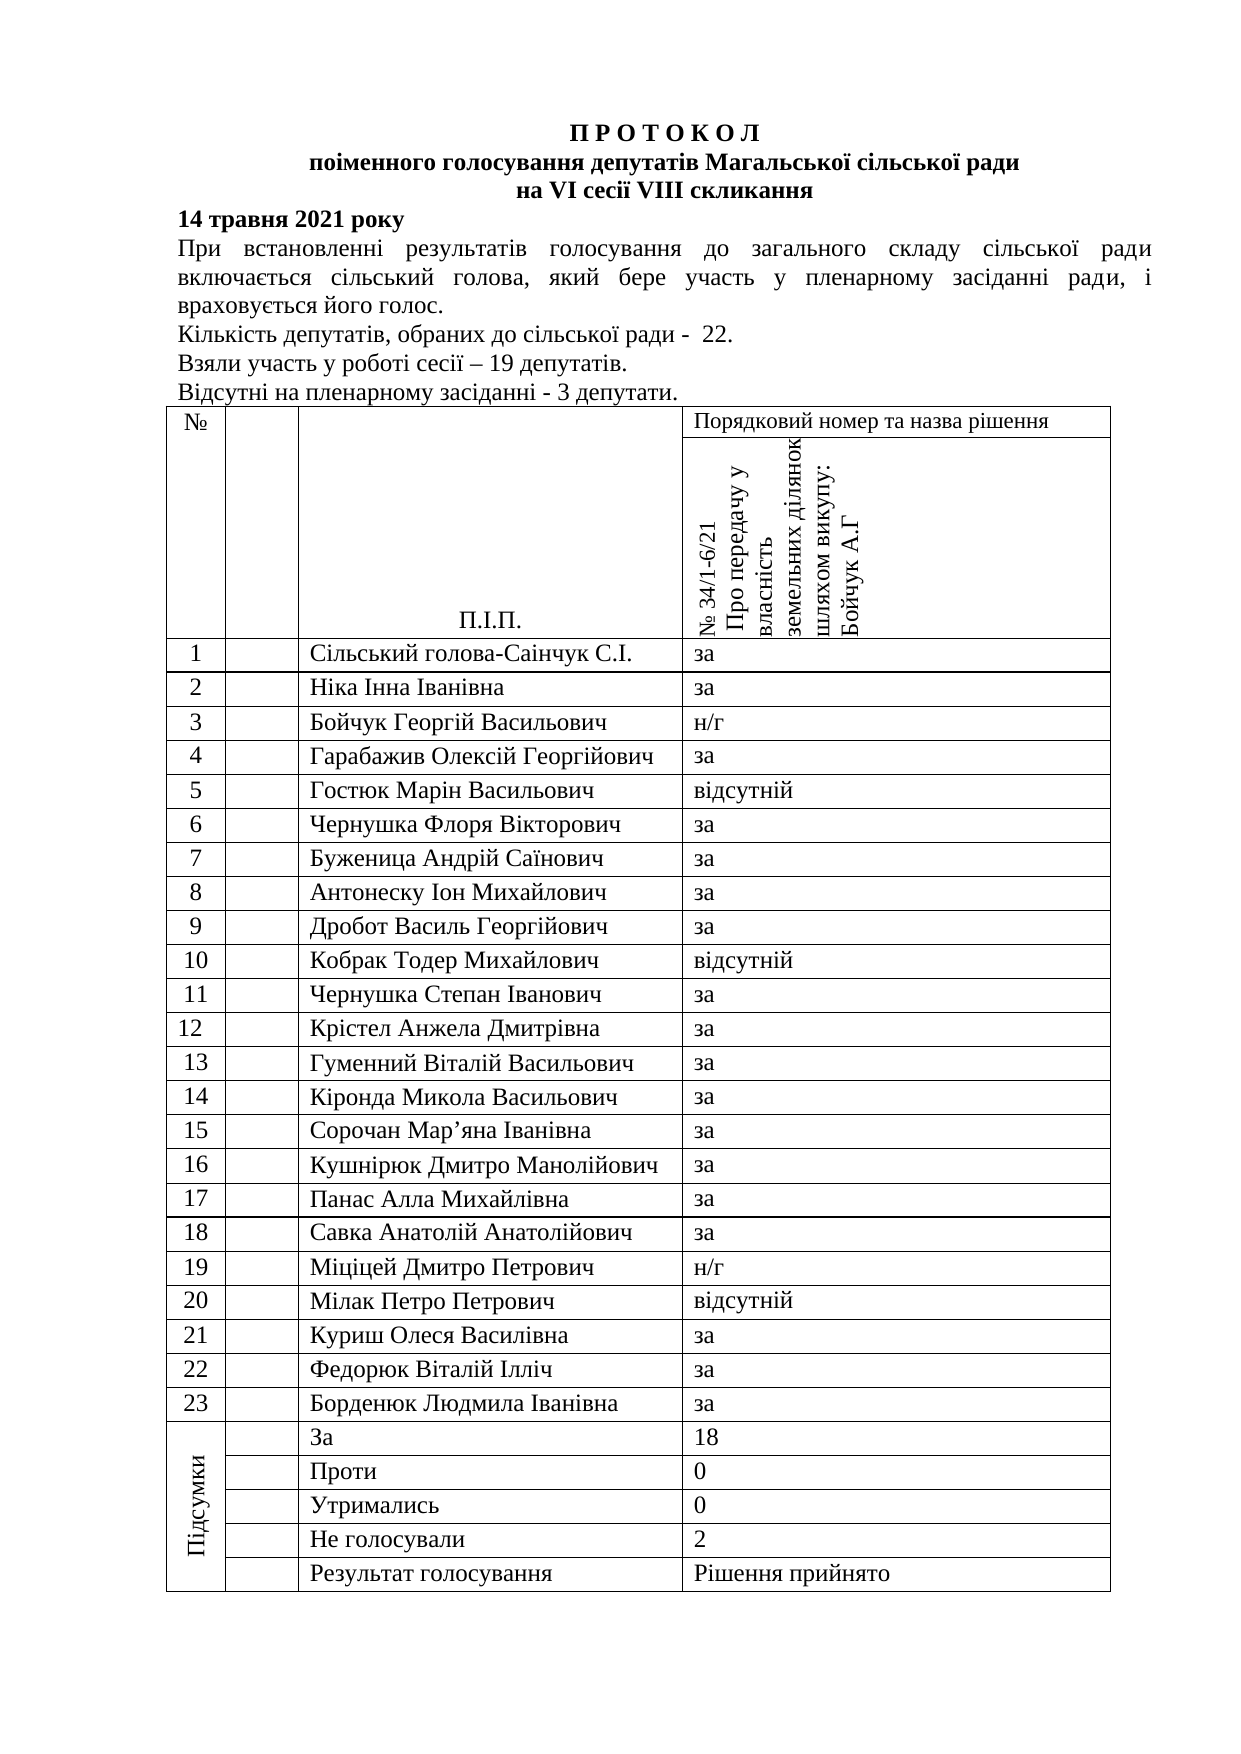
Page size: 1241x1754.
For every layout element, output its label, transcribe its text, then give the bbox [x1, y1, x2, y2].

text поіменного голосування депутатів Магальської сільської ради [177, 147, 1152, 176]
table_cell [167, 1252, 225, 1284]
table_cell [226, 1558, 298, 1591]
text Відсутні на пленарному засіданні - 3 депутати. [177, 377, 1152, 406]
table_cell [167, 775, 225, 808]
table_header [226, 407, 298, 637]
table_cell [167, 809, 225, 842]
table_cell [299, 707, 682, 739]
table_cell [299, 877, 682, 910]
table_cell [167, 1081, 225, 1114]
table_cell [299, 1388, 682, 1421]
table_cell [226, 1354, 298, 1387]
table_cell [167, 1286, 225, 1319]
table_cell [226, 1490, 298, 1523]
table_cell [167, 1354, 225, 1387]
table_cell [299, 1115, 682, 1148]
text на VІ сесії VІІI скликання [177, 176, 1152, 204]
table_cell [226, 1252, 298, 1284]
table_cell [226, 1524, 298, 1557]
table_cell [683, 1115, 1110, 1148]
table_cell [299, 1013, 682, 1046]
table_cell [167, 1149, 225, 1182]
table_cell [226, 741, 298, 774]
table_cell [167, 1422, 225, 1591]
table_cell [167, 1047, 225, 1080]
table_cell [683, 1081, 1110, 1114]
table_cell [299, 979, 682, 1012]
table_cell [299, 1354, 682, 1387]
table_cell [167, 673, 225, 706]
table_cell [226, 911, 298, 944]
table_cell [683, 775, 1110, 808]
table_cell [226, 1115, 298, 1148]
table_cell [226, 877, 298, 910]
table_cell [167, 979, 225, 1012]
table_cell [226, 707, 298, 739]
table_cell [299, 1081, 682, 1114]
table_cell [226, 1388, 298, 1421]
text П Р О Т О К О Л [177, 118, 1152, 147]
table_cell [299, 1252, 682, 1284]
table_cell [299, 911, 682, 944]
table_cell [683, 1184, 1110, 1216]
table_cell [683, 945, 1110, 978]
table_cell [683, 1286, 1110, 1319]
text При встановленні результатів голосування до загального складу сільської ради включається сільський голова, який бере участь у пленарному засіданні ради, і враховується його голос. [177, 233, 1152, 319]
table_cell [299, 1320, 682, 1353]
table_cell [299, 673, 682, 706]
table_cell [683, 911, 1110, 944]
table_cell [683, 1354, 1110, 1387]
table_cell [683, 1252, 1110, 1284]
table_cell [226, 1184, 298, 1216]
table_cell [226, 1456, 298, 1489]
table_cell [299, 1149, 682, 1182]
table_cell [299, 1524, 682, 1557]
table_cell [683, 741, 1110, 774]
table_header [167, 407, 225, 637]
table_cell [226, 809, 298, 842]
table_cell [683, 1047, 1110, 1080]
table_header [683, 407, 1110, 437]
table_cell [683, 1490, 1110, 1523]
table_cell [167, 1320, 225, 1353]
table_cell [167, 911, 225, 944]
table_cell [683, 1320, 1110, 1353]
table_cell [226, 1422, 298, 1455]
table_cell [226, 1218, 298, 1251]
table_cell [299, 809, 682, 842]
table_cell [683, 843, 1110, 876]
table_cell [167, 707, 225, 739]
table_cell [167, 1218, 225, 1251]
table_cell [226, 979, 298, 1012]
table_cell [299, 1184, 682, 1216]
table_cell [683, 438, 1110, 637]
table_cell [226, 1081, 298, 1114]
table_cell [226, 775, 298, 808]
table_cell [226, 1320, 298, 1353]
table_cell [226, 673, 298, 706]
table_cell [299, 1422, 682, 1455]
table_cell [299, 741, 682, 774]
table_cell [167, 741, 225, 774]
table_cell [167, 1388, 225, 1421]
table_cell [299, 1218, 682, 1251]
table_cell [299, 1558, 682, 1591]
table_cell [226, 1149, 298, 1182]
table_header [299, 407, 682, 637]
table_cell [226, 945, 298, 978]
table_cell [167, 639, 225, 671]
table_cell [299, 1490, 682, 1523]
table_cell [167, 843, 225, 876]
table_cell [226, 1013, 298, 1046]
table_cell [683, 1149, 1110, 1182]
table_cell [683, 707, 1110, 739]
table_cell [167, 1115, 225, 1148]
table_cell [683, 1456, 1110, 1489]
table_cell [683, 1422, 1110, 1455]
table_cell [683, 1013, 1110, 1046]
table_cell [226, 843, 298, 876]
text Взяли участь у роботі сесії – 19 депутатів. [177, 348, 1152, 377]
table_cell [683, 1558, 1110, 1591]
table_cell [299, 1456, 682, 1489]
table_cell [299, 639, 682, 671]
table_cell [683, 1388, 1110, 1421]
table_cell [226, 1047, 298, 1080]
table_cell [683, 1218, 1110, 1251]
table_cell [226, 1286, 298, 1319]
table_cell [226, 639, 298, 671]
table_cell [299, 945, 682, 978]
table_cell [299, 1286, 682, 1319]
text Кількість депутатів, обраних до сільської ради - 22. [177, 319, 1152, 348]
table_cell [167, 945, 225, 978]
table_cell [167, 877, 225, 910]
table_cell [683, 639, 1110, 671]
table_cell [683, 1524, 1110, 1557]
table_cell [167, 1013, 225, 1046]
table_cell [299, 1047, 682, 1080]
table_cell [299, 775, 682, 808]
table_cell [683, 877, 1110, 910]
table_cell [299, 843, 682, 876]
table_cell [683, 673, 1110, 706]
text 14 травня 2021 року [177, 204, 1152, 233]
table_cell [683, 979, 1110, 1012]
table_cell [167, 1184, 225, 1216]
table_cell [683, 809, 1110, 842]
